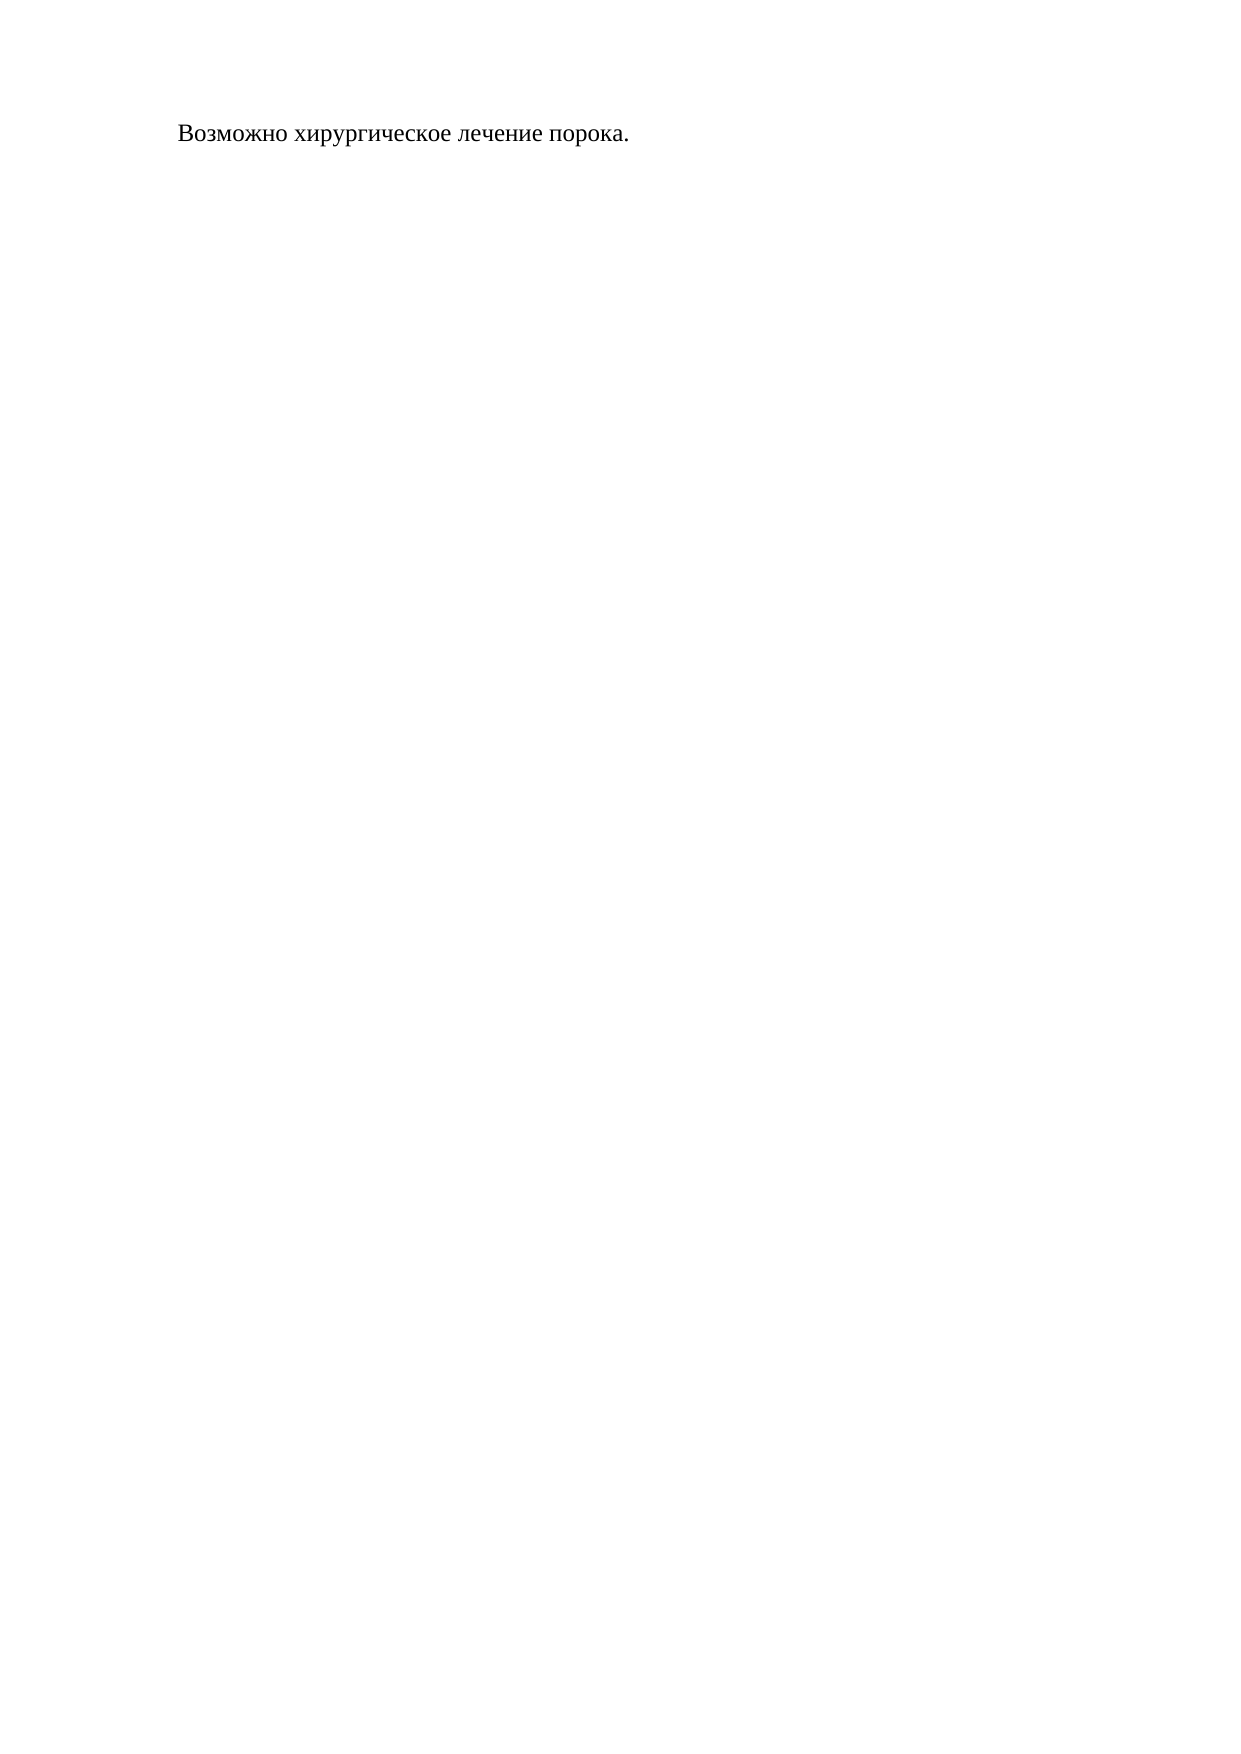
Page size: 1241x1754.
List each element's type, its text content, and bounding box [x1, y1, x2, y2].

text Возможно хирургическое лечение порока. [118, 118, 1122, 147]
